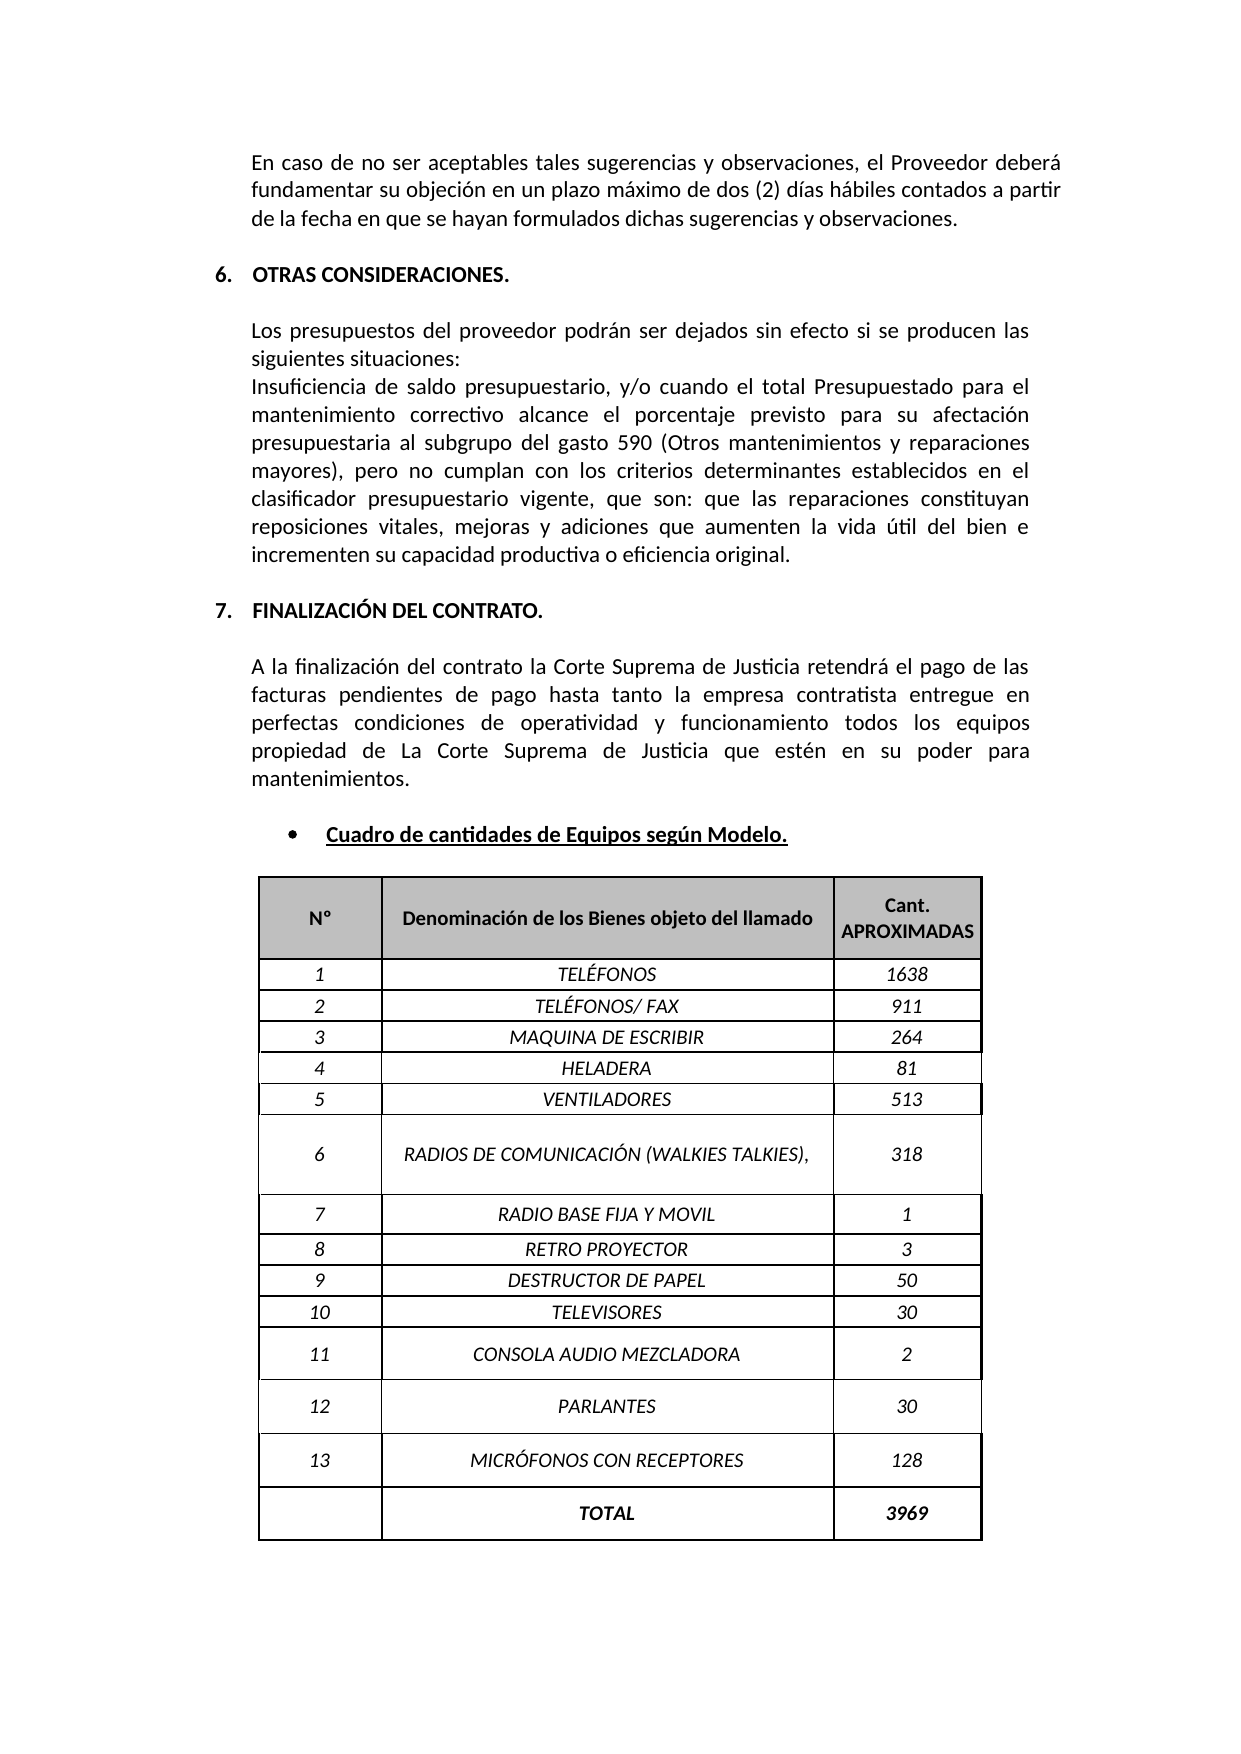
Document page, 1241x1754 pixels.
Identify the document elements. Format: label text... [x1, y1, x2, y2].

table_cell 2 [260, 991, 381, 1020]
table_cell 7 [260, 1195, 381, 1232]
table_cell 6 [259, 1115, 381, 1194]
table_cell 11 [260, 1328, 381, 1379]
table_cell 13 [260, 1434, 381, 1486]
table_cell 911 [835, 991, 980, 1020]
text Insuficiencia de saldo presupuestario, y/o cuando el total Presupuestado para el mantenimiento correctivo alcance el porcentaje previsto para su afectación presupuestaria al subgrupo del gasto 590 (Otros mantenimientos y reparaciones mayores), pero no cumplan con los criterios determinantes establecidos en el clasificador presupuestario vigente, que son: que las reparaciones constituyan reposiciones vitales, mejoras y adiciones que aumenten la vida útil del bien e incrementen su capacidad productiva o eficiencia original. [251, 372, 1031, 568]
table_cell 2 [835, 1328, 980, 1379]
table_cell 4 [259, 1052, 381, 1083]
table_cell [260, 1488, 381, 1539]
text Los presupuestos del proveedor podrán ser dejados sin efecto si se producen las siguientes situaciones: [251, 316, 1031, 372]
table_cell HELADERA [382, 1053, 833, 1083]
table_cell 30 [834, 1380, 981, 1432]
table_header Cant. APROXIMADAS [835, 878, 980, 958]
table_cell TELÉFONOS [383, 960, 833, 989]
list FINALIZACIÓN DEL CONTRATO. [215, 596, 1063, 624]
table_cell 3 [835, 1235, 980, 1264]
table_cell TELÉFONOS/ FAX [383, 991, 833, 1020]
table_cell 5 [260, 1084, 381, 1114]
table_cell TOTAL [383, 1488, 833, 1539]
table_cell 30 [835, 1297, 980, 1326]
table_cell 50 [835, 1266, 980, 1295]
table_cell PARLANTES [382, 1380, 833, 1432]
table_cell 81 [834, 1053, 981, 1083]
table_cell 3969 [835, 1488, 980, 1539]
list OTRAS CONSIDERACIONES. [215, 260, 1063, 288]
table_cell VENTILADORES [383, 1084, 833, 1114]
table_cell 1638 [835, 960, 980, 989]
text A la finalización del contrato la Corte Suprema de Justicia retendrá el pago de las facturas pendientes de pago hasta tanto la empresa contratista entregue en perfectas condiciones de operatividad y funcionamiento todos los equipos propiedad de La Corte Suprema de Justicia que estén en su poder para mantenimientos. [251, 652, 1031, 792]
table_header Nº [260, 878, 381, 958]
table_cell 1 [260, 960, 381, 989]
table_cell 128 [835, 1434, 980, 1486]
table_cell 8 [260, 1235, 381, 1264]
table_cell 513 [835, 1084, 980, 1114]
table_cell 3 [260, 1022, 381, 1051]
table_cell 264 [835, 1022, 980, 1051]
table_cell 10 [260, 1297, 381, 1326]
table_cell DESTRUCTOR DE PAPEL [383, 1266, 833, 1295]
table_cell CONSOLA AUDIO MEZCLADORA [383, 1328, 833, 1379]
table_cell RADIO BASE FIJA Y MOVIL [383, 1195, 833, 1232]
table_cell RADIOS DE COMUNICACIÓN (WALKIES TALKIES), [382, 1115, 833, 1194]
table_cell 1 [835, 1195, 980, 1232]
table_header Denominación de los Bienes objeto del llamado [383, 878, 833, 958]
table_cell 318 [834, 1115, 981, 1194]
table_cell 9 [260, 1266, 381, 1295]
table_cell MICRÓFONOS CON RECEPTORES [383, 1434, 833, 1486]
table_cell 12 [259, 1380, 381, 1432]
table_cell MAQUINA DE ESCRIBIR [383, 1022, 833, 1051]
table_cell RETRO PROYECTOR [383, 1235, 833, 1264]
list Cuadro de cantidades de Equipos según Modelo. [288, 820, 1031, 848]
text En caso de no ser aceptables tales sugerencias y observaciones, el Proveedor deberá fundamentar su objeción en un plazo máximo de dos (2) días hábiles contados a partir de la fecha en que se hayan formulados dichas sugerencias y observaciones. [251, 148, 1063, 232]
table_cell TELEVISORES [383, 1297, 833, 1326]
